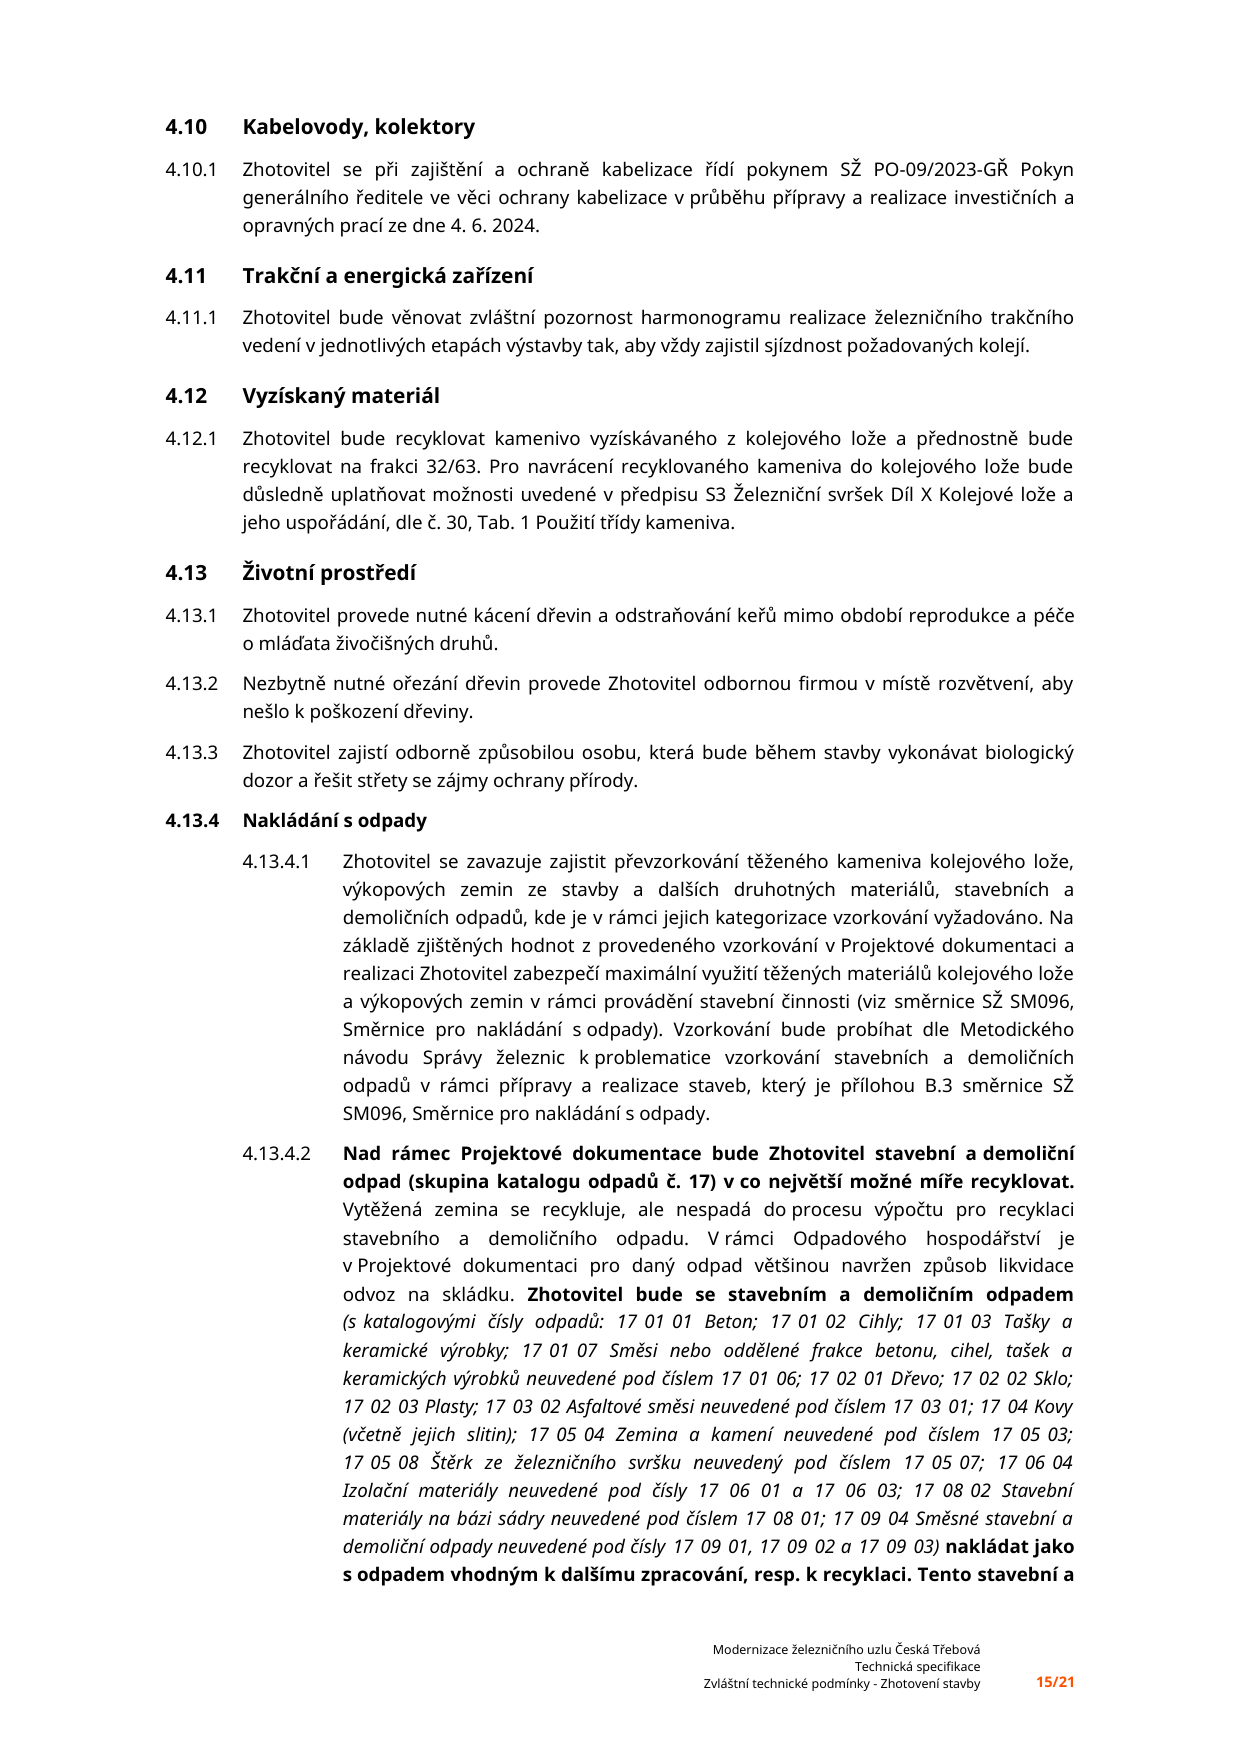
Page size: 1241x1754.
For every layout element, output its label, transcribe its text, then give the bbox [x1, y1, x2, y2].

text Zhotovitel bude recyklovat kamenivo vyzískávaného z kolejového lože a přednostně bude recyklovat na frakci 32/63. Pro navrácení recyklovaného kameniva do kolejového lože bude důsledně uplatňovat možnosti uvedené v předpisu S3 Železniční svršek Díl X Kolejové lože a jeho uspořádání, dle č. 30, Tab. 1 Použití třídy kameniva. [165, 425, 1075, 535]
text Zhotovitel se při zajištění a ochraně kabelizace řídí pokynem SŽ PO-09/2023-GŘ Pokyn generálního ředitele ve věci ochrany kabelizace v průběhu přípravy a realizace investičních a opravných prací ze dne 4. 6. 2024. [165, 156, 1075, 237]
text Zhotovitel se zavazuje zajistit převzorkování těženého kameniva kolejového lože, výkopových zemin ze stavby a dalších druhotných materiálů, stavebních a demoličních odpadů, kde je v rámci jejich kategorizace vzorkování vyžadováno. Na základě zjištěných hodnot z provedeného vzorkování v Projektové dokumentaci a realizaci Zhotovitel zabezpečí maximální využití těžených materiálů kolejového lože a výkopových zemin v rámci provádění stavební činnosti (viz směrnice SŽ SM096, Směrnice pro nakládání s odpady). Vzorkování bude probíhat dle Metodického návodu Správy železnic k problematice vzorkování stavebních a demoličních odpadů v rámci přípravy a realizace staveb, který je přílohou B.3 směrnice SŽ SM096, Směrnice pro nakládání s odpady. [242, 848, 1075, 1126]
text Zhotovitel provede nutné kácení dřevin a odstraňování keřů mimo období reprodukce a péče o mláďata živočišných druhů. [165, 602, 1075, 655]
text Životní prostředí [165, 558, 1075, 587]
text Vyzískaný materiál [165, 381, 1075, 410]
text Zhotovitel bude věnovat zvláštní pozornost harmonogramu realizace železničního trakčního vedení v jednotlivých etapách výstavby tak, aby vždy zajistil sjízdnost požadovaných kolejí. [165, 304, 1075, 358]
text Nakládání s odpady [165, 807, 1075, 833]
text Trakční a energická zařízení [165, 261, 1075, 289]
text Nezbytně nutné ořezání dřevin provede Zhotovitel odbornou firmou v místě rozvětvení, aby nešlo k poškození dřeviny. [165, 670, 1075, 724]
text Zhotovitel zajistí odborně způsobilou osobu, která bude během stavby vykonávat biologický dozor a řešit střety se zájmy ochrany přírody. [165, 739, 1075, 792]
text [242, 1141, 1075, 1587]
text Kabelovody, kolektory [165, 112, 1075, 141]
